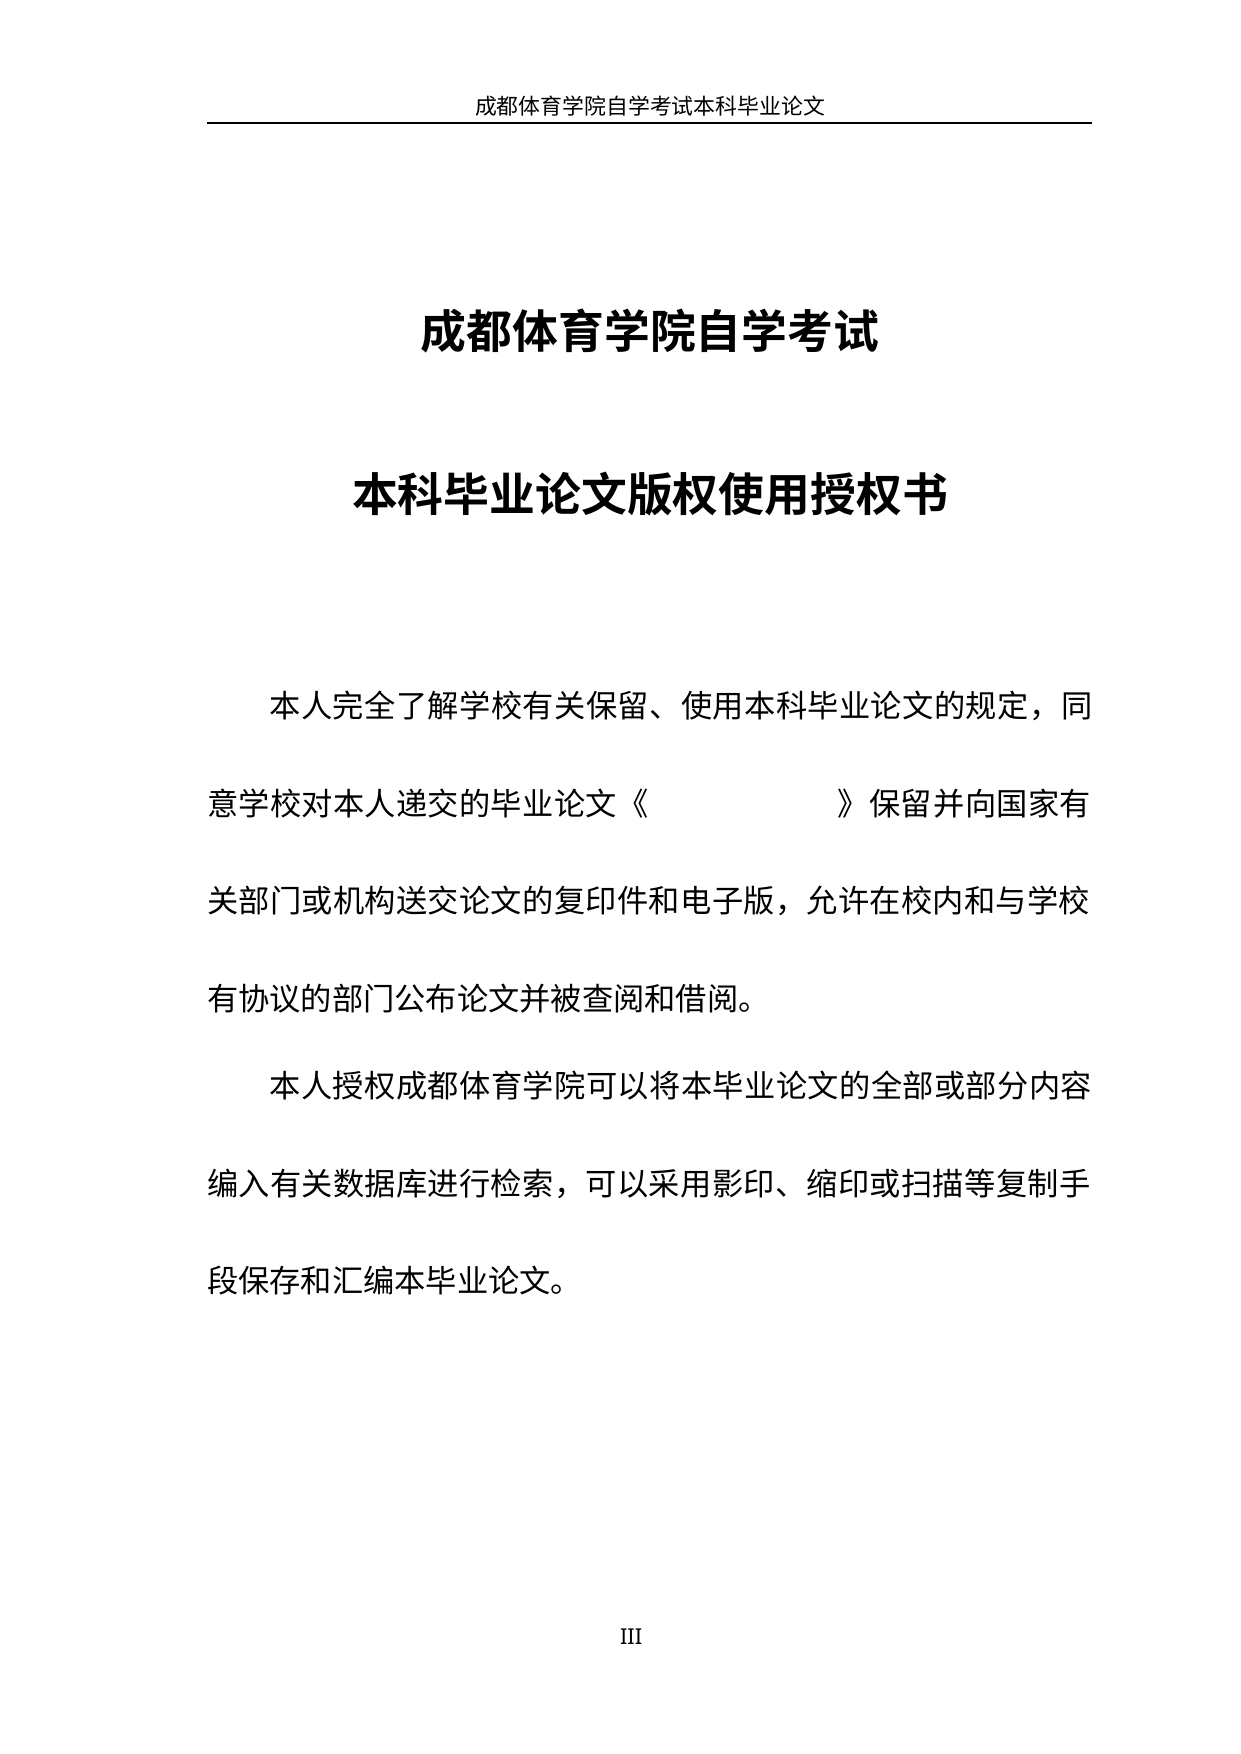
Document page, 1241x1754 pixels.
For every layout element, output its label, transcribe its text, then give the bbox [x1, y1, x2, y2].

text 成都体育学院自学考试 [207, 280, 1092, 377]
text 本人完全了解学校有关保留、使用本科毕业论文的规定，同意学校对本人递交的毕业论文《 》保留并向国家有关部门或机构送交论文的复印件和电子版，允许在校内和与学校有协议的部门公布论文并被查阅和借阅。 [207, 671, 1092, 1029]
text 本科毕业论文版权使用授权书 [207, 443, 1092, 541]
text 本人授权成都体育学院可以将本毕业论文的全部或部分内容编入有关数据库进行检索，可以采用影印、缩印或扫描等复制手段保存和汇编本毕业论文。 [207, 1051, 1092, 1311]
